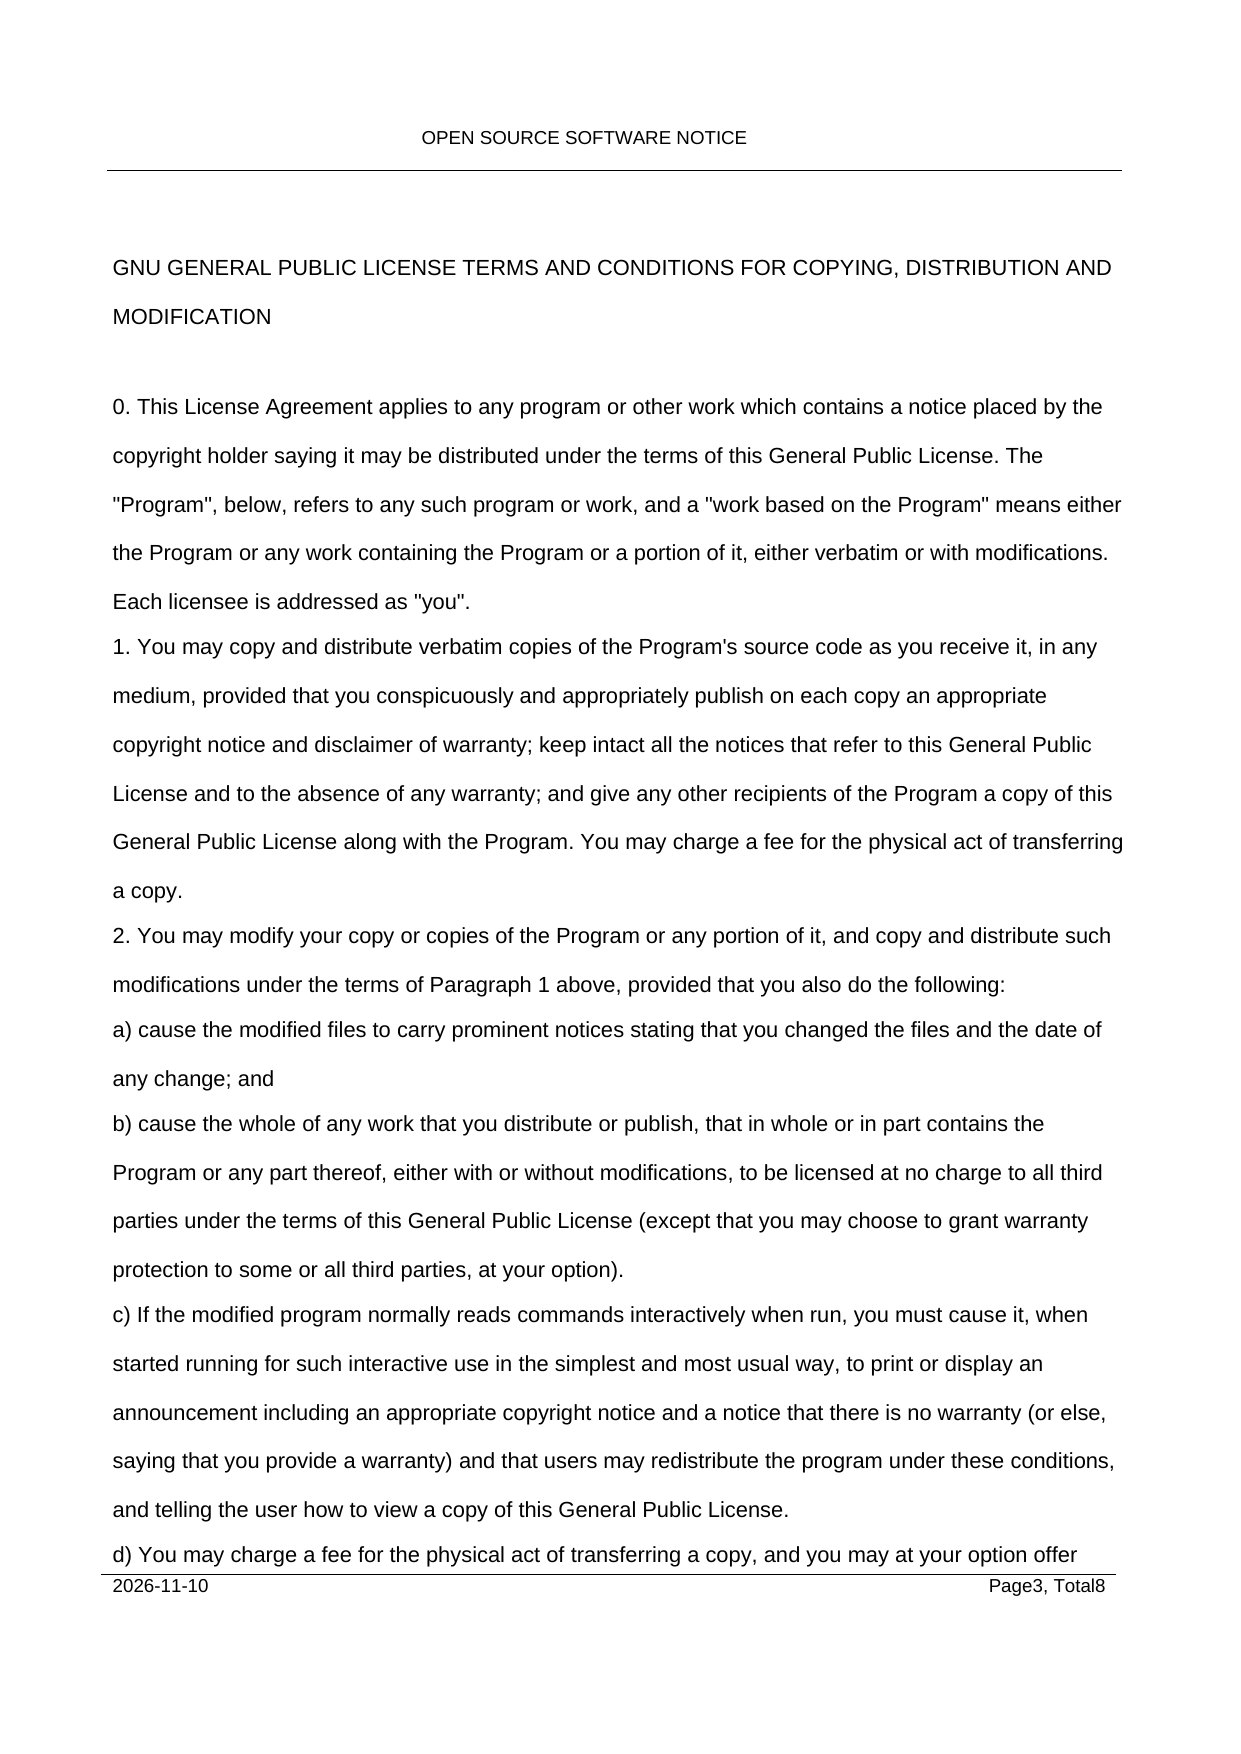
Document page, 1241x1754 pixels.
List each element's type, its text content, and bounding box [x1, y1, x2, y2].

text 2. You may modify your copy or copies of the Program or any portion of it, and copy and distribute such modifications under the terms of Paragraph 1 above, provided that you also do the following: [112, 919, 1128, 1001]
text b) cause the whole of any work that you distribute or publish, that in whole or in part contains the Program or any part thereof, either with or without modifications, to be licensed at no charge to all third parties under the terms of this General Public License (except that you may choose to grant warranty protection to some or all third parties, at your option). [112, 1107, 1128, 1286]
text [112, 1538, 1128, 1571]
text GNU GENERAL PUBLIC LICENSE TERMS AND CONDITIONS FOR COPYING, DISTRIBUTION AND MODIFICATION [112, 251, 1128, 333]
text a) cause the modified files to carry prominent notices stating that you changed the files and the date of any change; and [112, 1013, 1128, 1094]
text 0. This License Agreement applies to any program or other work which contains a notice placed by the copyright holder saying it may be distributed under the terms of this General Public License. The "Program", below, refers to any such program or work, and a "work based on the Program" means either the Program or any work containing the Program or a portion of it, either verbatim or with modifications. Each licensee is addressed as "you". [112, 390, 1128, 618]
text c) If the modified program normally reads commands interactively when run, you must cause it, when started running for such interactive use in the simplest and most usual way, to print or display an announcement including an appropriate copyright notice and a notice that there is no warranty (or else, saying that you provide a warranty) and that users may redistribute the program under these conditions, and telling the user how to view a copy of this General Public License. [112, 1298, 1128, 1526]
text 1. You may copy and distribute verbatim copies of the Program's source code as you receive it, in any medium, provided that you conspicuously and appropriately publish on each copy an appropriate copyright notice and disclaimer of warranty; keep intact all the notices that refer to this General Public License and to the absence of any warranty; and give any other recipients of the Program a copy of this General Public License along with the Program. You may charge a fee for the physical act of transferring a copy. [112, 631, 1128, 907]
